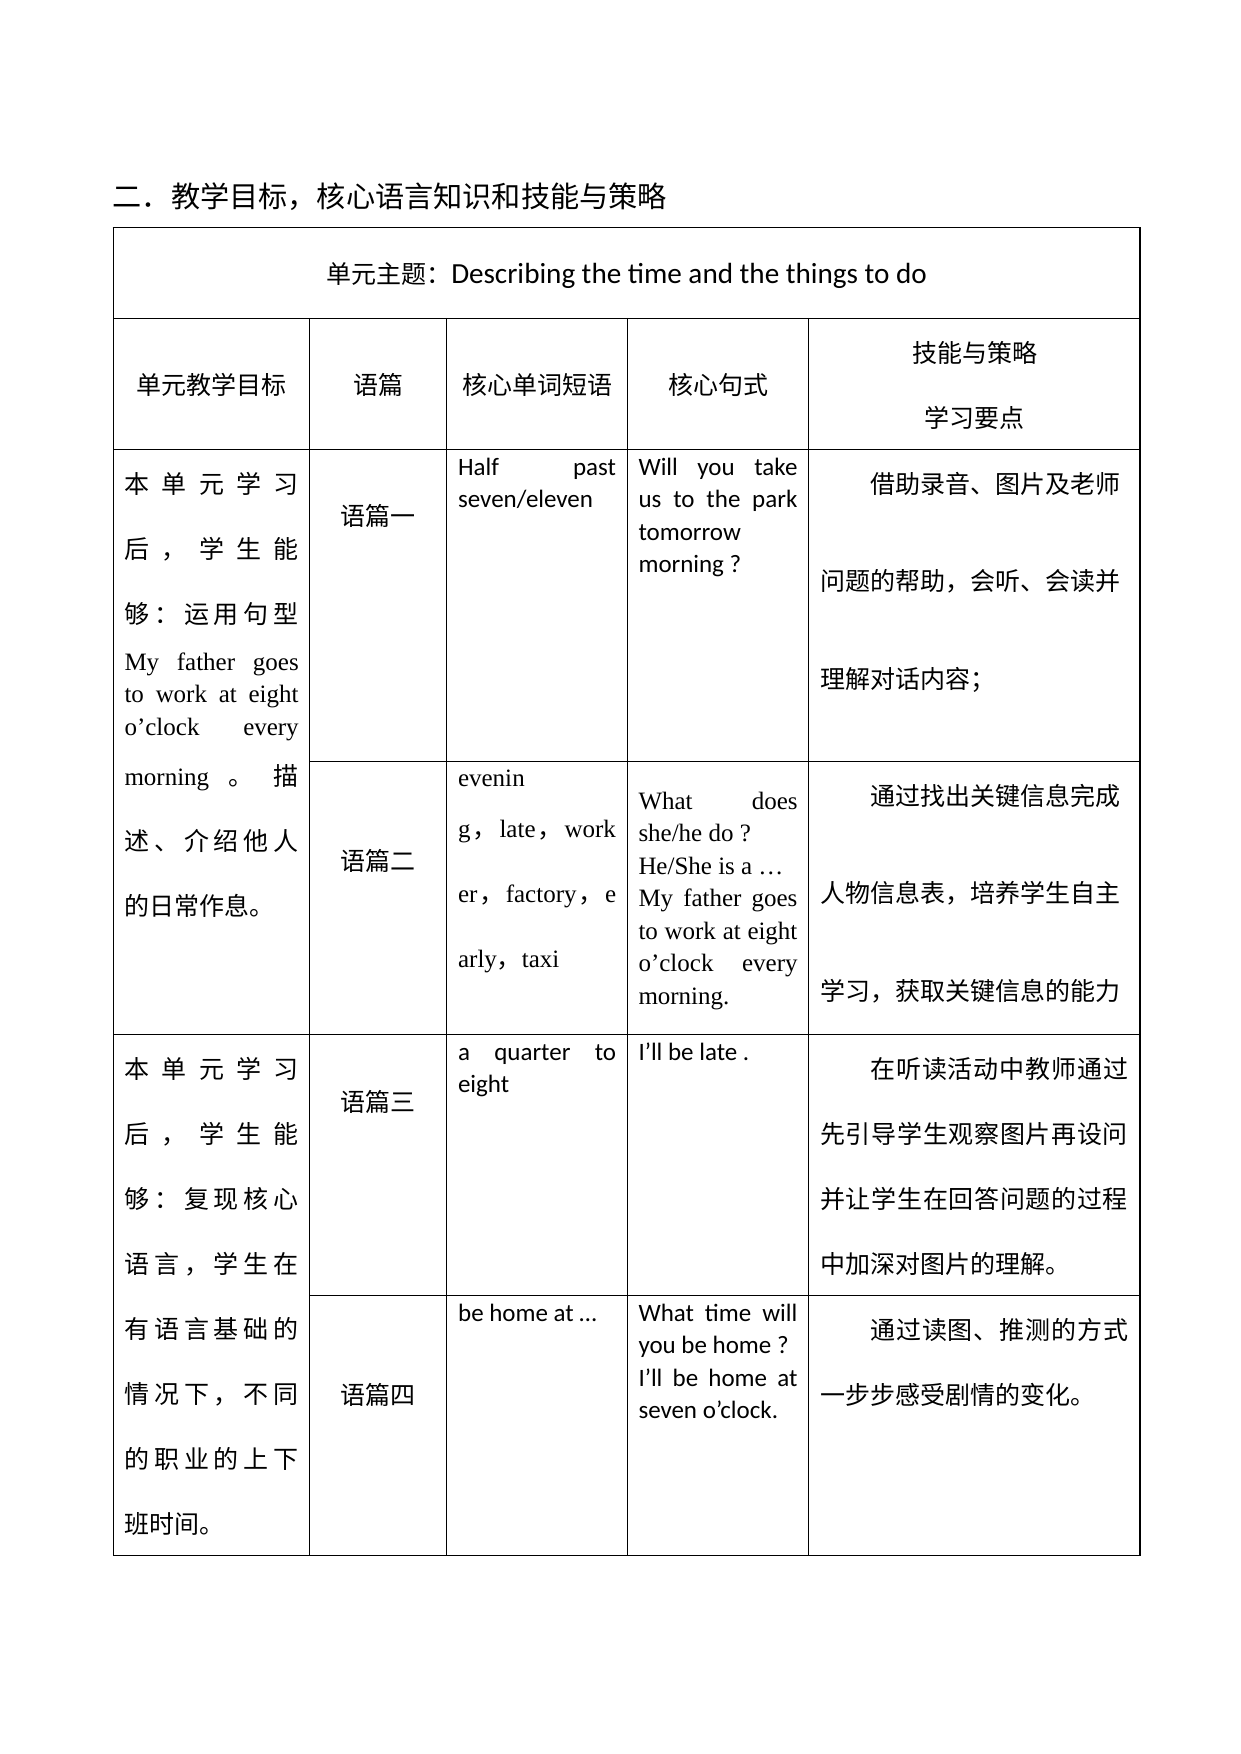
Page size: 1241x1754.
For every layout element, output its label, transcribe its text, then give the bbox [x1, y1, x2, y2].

table_cell 语篇二 [310, 762, 446, 1034]
table_cell 语篇 [310, 319, 446, 449]
table_cell be home at … [447, 1296, 627, 1555]
table_cell I’ll be late . [628, 1035, 808, 1295]
table_cell 单元教学目标 [114, 319, 309, 449]
table_cell What time will you be home ? I’ll be home at seven o’clock. [628, 1296, 808, 1555]
text 二．教学目标，核心语言知识和技能与策略 [112, 162, 1128, 227]
table_cell 核心句式 [628, 319, 808, 449]
table_cell 技能与策略 学习要点 [809, 319, 1139, 449]
table_cell 在听读活动中教师通过先引导学生观察图片再设问并让学生在回答问题的过程中加深对图片的理解。 [809, 1035, 1139, 1295]
table_cell Will you take us to the park tomorrow morning ? [628, 450, 808, 761]
table_cell 核心单词短语 [447, 319, 627, 449]
table_cell a quarter to eight [447, 1035, 627, 1295]
table_cell 语篇一 [310, 450, 446, 761]
table_cell 本单元学习后，学生能够：复现核心语言，学生在有语言基础的情况下，不同的职业的上下班时间。 [114, 1035, 309, 1555]
table_cell Half past seven/eleven [447, 450, 627, 761]
table_cell 语篇三 [310, 1035, 446, 1295]
table_cell 语篇四 [310, 1296, 446, 1555]
table_cell 通过读图、推测的方式一步步感受剧情的变化。 [809, 1296, 1139, 1555]
table_cell 本单元学习后，学生能够：运用句型My father goes to work at eight o’clock every morning。描述、介绍他人的日常作息。 [114, 450, 309, 1034]
table_cell evening，late，worker，factory，early，taxi [447, 762, 627, 1034]
table_cell What does she/he do ? He/She is a … My father goes to work at eight o’clock every morning. [628, 762, 808, 1034]
table_header 单元主题：Describing the time and the things to do [114, 228, 1139, 318]
table_cell 借助录音、图片及老师问题的帮助，会听、会读并理解对话内容； [809, 450, 1139, 761]
table_cell 通过找出关键信息完成人物信息表，培养学生自主学习，获取关键信息的能力 [809, 762, 1139, 1034]
